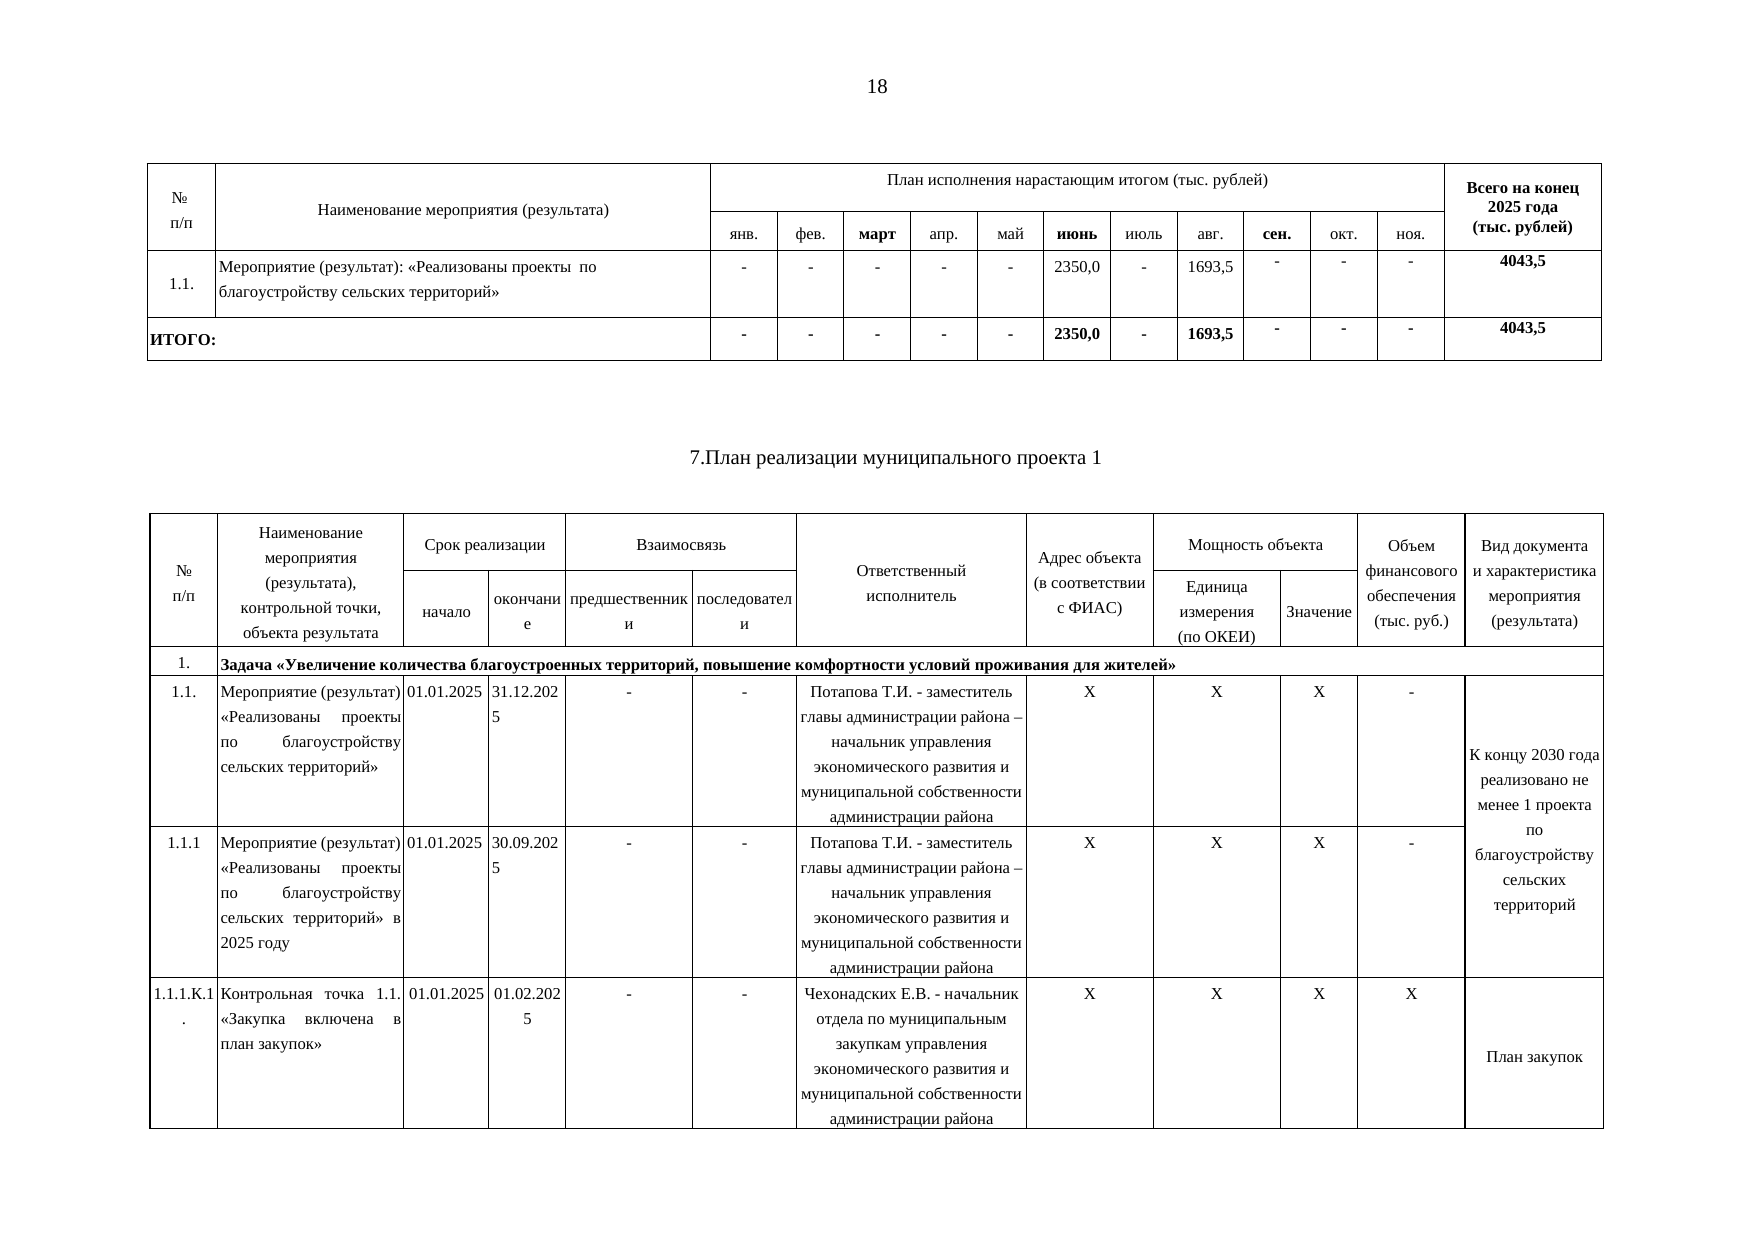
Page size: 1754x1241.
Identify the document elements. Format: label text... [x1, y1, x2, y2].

table_header Мощность объекта [1154, 514, 1357, 570]
table_cell 4043,5 [1445, 318, 1601, 360]
table_cell - [1111, 318, 1177, 360]
table_cell последователи [693, 571, 796, 646]
table_cell К концу 2030 года реализовано не менее 1 проекта по благоустройству сельских территорий [1466, 676, 1603, 977]
table_cell окт. [1311, 212, 1377, 249]
table_cell ноя. [1378, 212, 1444, 249]
table_cell 31.12.2025 [489, 676, 565, 826]
table_cell - [978, 318, 1043, 360]
table_cell - [911, 318, 977, 360]
table_cell - [844, 318, 910, 360]
table_cell 1. [151, 647, 217, 675]
table_header № п/п [148, 164, 215, 249]
table_cell - [778, 318, 843, 360]
table_cell Х [1027, 676, 1153, 826]
table_cell апр. [911, 212, 977, 249]
table_cell Мероприятие (результат) «Реализованы проекты по благоустройству сельских территорий» в 2025 году [218, 827, 403, 977]
table_cell 01.02.2025 [489, 978, 565, 1128]
table_cell Контрольная точка 1.1. «Закупка включена в план закупок» [218, 978, 403, 1128]
table_cell План закупок [1466, 978, 1603, 1128]
table_cell Х [1154, 676, 1280, 826]
table_cell Значение [1281, 571, 1357, 646]
table_cell Потапова Т.И. - заместитель главы администрации района – начальник управления экономического развития и муниципальной собственности администрации района [797, 676, 1026, 826]
table_header Объем финансового обеспечения (тыс. руб.) [1358, 514, 1464, 646]
table_header Всего на конец 2025 года (тыс. рублей) [1445, 164, 1601, 249]
table_cell июнь [1044, 212, 1110, 249]
table_cell - [711, 318, 777, 360]
table_cell окончание [489, 571, 565, 646]
table_cell авг. [1178, 212, 1243, 249]
table_cell - [566, 827, 692, 977]
table_cell Х [1358, 978, 1464, 1128]
table_cell Единица измерения (по ОКЕИ) [1154, 571, 1280, 646]
table_cell - [1358, 827, 1464, 977]
table_cell - [566, 676, 692, 826]
table_cell март [844, 212, 910, 249]
table_cell - [844, 251, 910, 317]
table_cell Потапова Т.И. - заместитель главы администрации района – начальник управления экономического развития и муниципальной собственности администрации района [797, 827, 1026, 977]
text 7.План реализации муниципального проекта 1 [187, 445, 1604, 469]
table_cell 01.01.2025 [404, 676, 488, 826]
table_cell - [1311, 251, 1377, 317]
table_cell июль [1111, 212, 1177, 249]
table_cell янв. [711, 212, 777, 249]
table_cell - [1111, 251, 1177, 317]
table_cell - [1244, 318, 1310, 360]
table_cell 01.01.2025 [404, 978, 488, 1128]
table_cell ИТОГО: [148, 318, 710, 360]
table_header Адрес объекта (в соответствии с ФИАС) [1027, 514, 1153, 646]
table_header Наименование мероприятия (результата) [216, 164, 710, 249]
table_cell - [1311, 318, 1377, 360]
table_cell - [693, 978, 796, 1128]
table_cell 2350,0 [1044, 318, 1110, 360]
table_header Срок реализации [404, 514, 565, 570]
table_cell 1693,5 [1178, 251, 1243, 317]
table_cell 1.1.1.К.1. [151, 978, 217, 1128]
table_cell - [566, 978, 692, 1128]
table_cell Х [1281, 676, 1357, 826]
table_cell 1.1. [148, 251, 215, 317]
table_cell X [1154, 827, 1280, 977]
table_cell предшественники [566, 571, 692, 646]
table_cell - [693, 676, 796, 826]
table_cell 2350,0 [1044, 251, 1110, 317]
table_cell фев. [778, 212, 843, 249]
table_cell - [711, 251, 777, 317]
table_cell Задача «Увеличение количества благоустроенных территорий, повышение комфортности условий проживания для жителей» [218, 647, 1603, 675]
table_header № п/п [151, 514, 217, 646]
table_header Взаимосвязь [566, 514, 796, 570]
table_header Вид документа и характеристика мероприятия (результата) [1466, 514, 1603, 646]
table_cell - [1378, 251, 1444, 317]
table_cell начало [404, 571, 488, 646]
table_cell 1693,5 [1178, 318, 1243, 360]
table_cell 01.01.2025 [404, 827, 488, 977]
table_cell - [911, 251, 977, 317]
table_header Ответственный исполнитель [797, 514, 1026, 646]
table_cell - [1378, 318, 1444, 360]
table_cell - [1358, 676, 1464, 826]
table_cell 4043,5 [1445, 251, 1601, 317]
table_cell май [978, 212, 1043, 249]
table_cell X [1281, 827, 1357, 977]
table_cell Мероприятие (результат) «Реализованы проекты по благоустройству сельских территорий» [218, 676, 403, 826]
table_cell X [1027, 827, 1153, 977]
table_cell сен. [1244, 212, 1310, 249]
table_cell Мероприятие (результат): «Реализованы проекты по благоустройству сельских территорий» [216, 251, 710, 317]
table_cell 1.1. [151, 676, 217, 826]
table_header План исполнения нарастающим итогом (тыс. рублей) [711, 164, 1444, 211]
table_cell Х [1154, 978, 1280, 1128]
table_cell - [978, 251, 1043, 317]
table_cell Чехонадских Е.В. - начальник отдела по муниципальным закупкам управления экономического развития и муниципальной собственности администрации района [797, 978, 1026, 1128]
table_cell - [693, 827, 796, 977]
table_cell Х [1027, 978, 1153, 1128]
table_cell 30.09.2025 [489, 827, 565, 977]
table_header Наименование мероприятия (результата), контрольной точки, объекта результата [218, 514, 403, 646]
table_cell - [778, 251, 843, 317]
table_cell - [1244, 251, 1310, 317]
table_cell Х [1281, 978, 1357, 1128]
table_cell 1.1.1 [151, 827, 217, 977]
